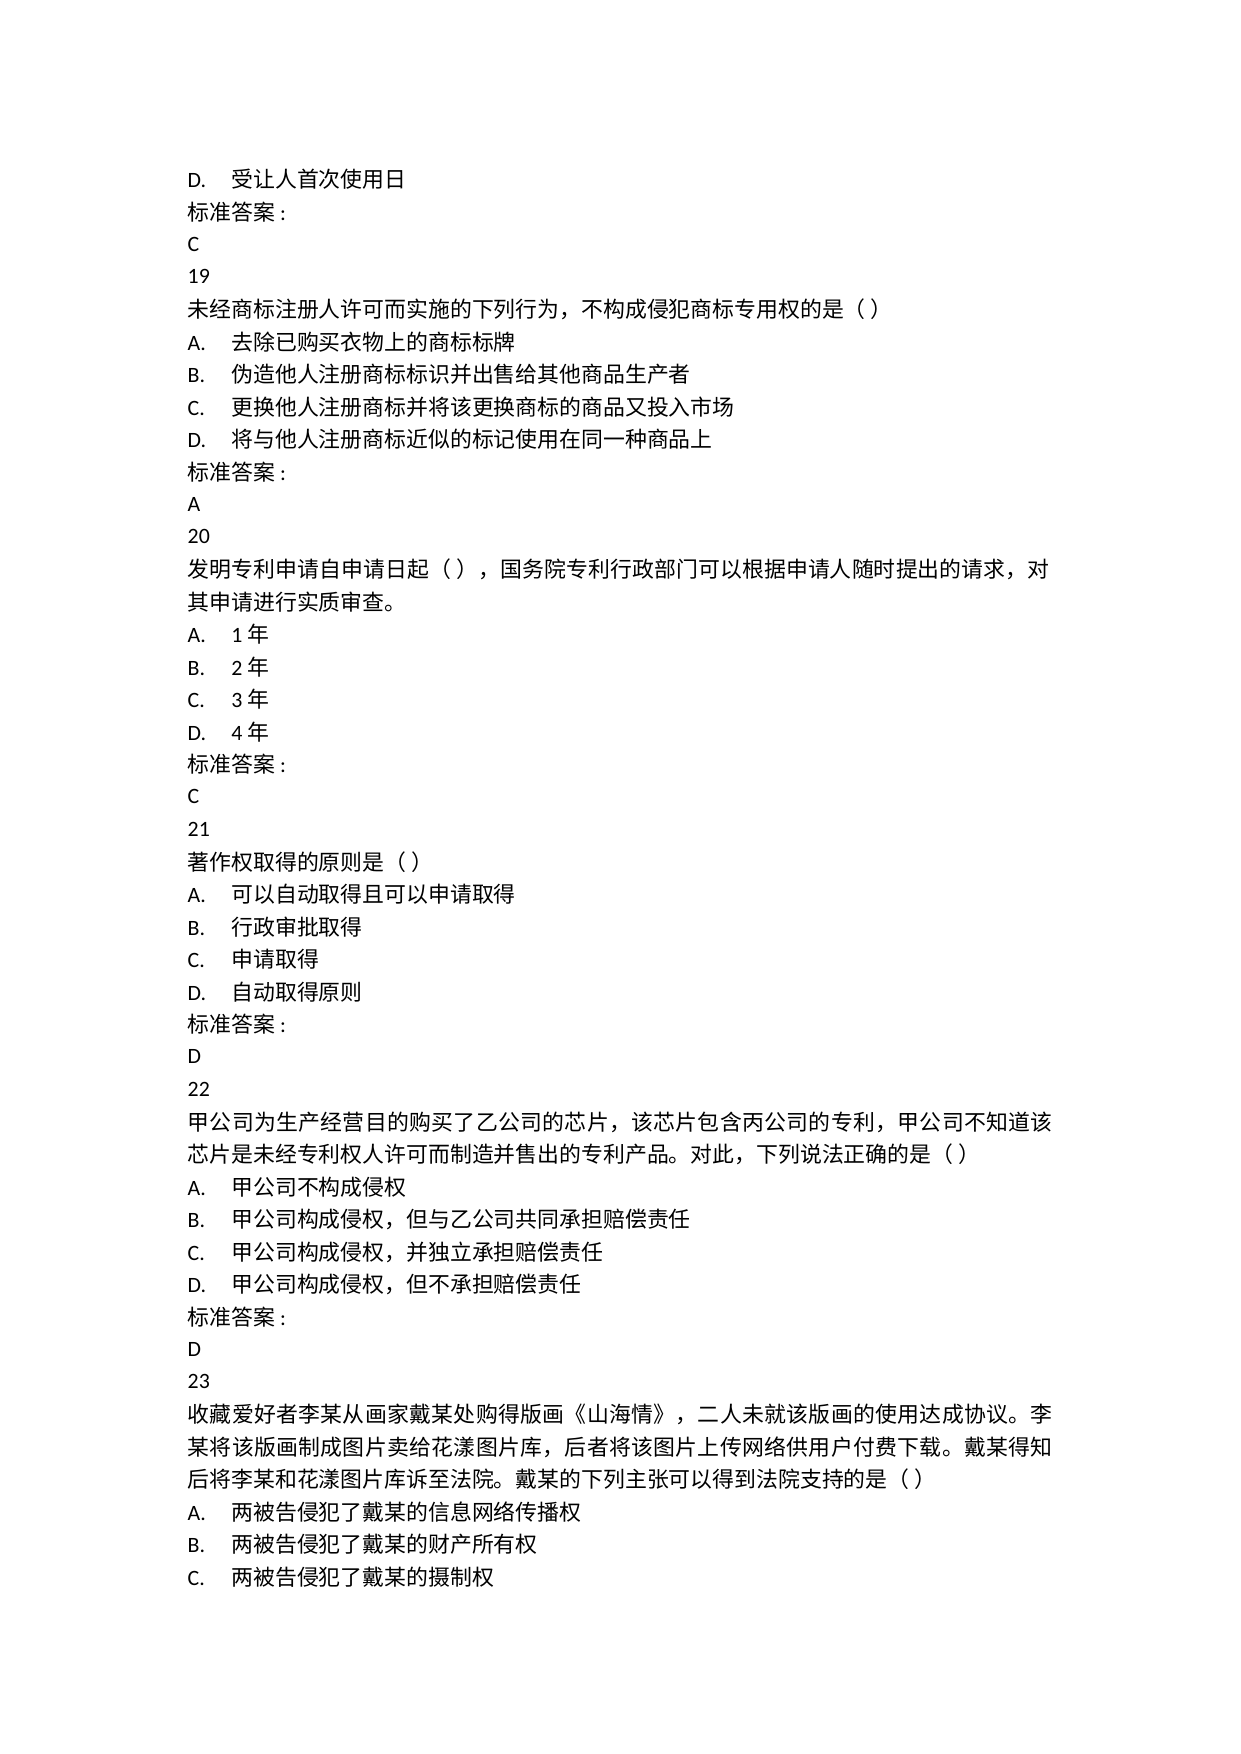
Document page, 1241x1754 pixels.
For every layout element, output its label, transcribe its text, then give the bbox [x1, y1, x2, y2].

text 标准答案 : [187, 454, 1053, 487]
text D. 甲公司构成侵权，但不承担赔偿责任 [187, 1267, 1053, 1299]
text C. 甲公司构成侵权，并独立承担赔偿责任 [187, 1234, 1053, 1267]
text 21 [187, 812, 1053, 844]
text 发明专利申请自申请日起（ ），国务院专利行政部门可以根据申请人随时提出的请求，对其申请进行实质审查。 [187, 552, 1053, 617]
text C [187, 779, 1053, 812]
text B. 行政审批取得 [187, 909, 1053, 942]
text 著作权取得的原则是（ ） [187, 844, 1053, 877]
text D. 自动取得原则 [187, 974, 1053, 1007]
text D [187, 1039, 1053, 1072]
text 未经商标注册人许可而实施的下列行为，不构成侵犯商标专用权的是（ ） [187, 292, 1053, 324]
text B. 伪造他人注册商标标识并出售给其他商品生产者 [187, 357, 1053, 389]
text A. 两被告侵犯了戴某的信息网络传播权 [187, 1494, 1053, 1527]
text 标准答案 : [187, 194, 1053, 227]
text D. 4年 [187, 714, 1053, 747]
text 标准答案 : [187, 1299, 1053, 1332]
text A. 可以自动取得且可以申请取得 [187, 877, 1053, 909]
text 19 [187, 259, 1053, 292]
text A. 1年 [187, 617, 1053, 649]
text 甲公司为生产经营目的购买了乙公司的芯片，该芯片包含丙公司的专利，甲公司不知道该芯片是未经专利权人许可而制造并售出的专利产品。对此，下列说法正确的是（ ） [187, 1104, 1053, 1169]
text D. 受让人首次使用日 [187, 162, 1053, 194]
text C [187, 227, 1053, 259]
text 标准答案 : [187, 747, 1053, 779]
text C. 3年 [187, 682, 1053, 714]
text C. 更换他人注册商标并将该更换商标的商品又投入市场 [187, 389, 1053, 422]
text 标准答案 : [187, 1007, 1053, 1039]
text D. 将与他人注册商标近似的标记使用在同一种商品上 [187, 422, 1053, 454]
text 收藏爱好者李某从画家戴某处购得版画《山海情》，二人未就该版画的使用达成协议。李某将该版画制成图片卖给花漾图片库，后者将该图片上传网络供用户付费下载。戴某得知后将李某和花漾图片库诉至法院。戴某的下列主张可以得到法院支持的是（ ） [187, 1397, 1053, 1494]
text B. 两被告侵犯了戴某的财产所有权 [187, 1527, 1053, 1559]
text A [187, 487, 1053, 519]
text D [187, 1332, 1053, 1364]
text 23 [187, 1364, 1053, 1397]
text C. 申请取得 [187, 942, 1053, 974]
text C. 两被告侵犯了戴某的摄制权 [187, 1559, 1053, 1592]
text 20 [187, 519, 1053, 552]
text 22 [187, 1072, 1053, 1104]
text B. 2年 [187, 649, 1053, 682]
text A. 甲公司不构成侵权 [187, 1169, 1053, 1202]
text A. 去除已购买衣物上的商标标牌 [187, 324, 1053, 357]
text B. 甲公司构成侵权，但与乙公司共同承担赔偿责任 [187, 1202, 1053, 1234]
